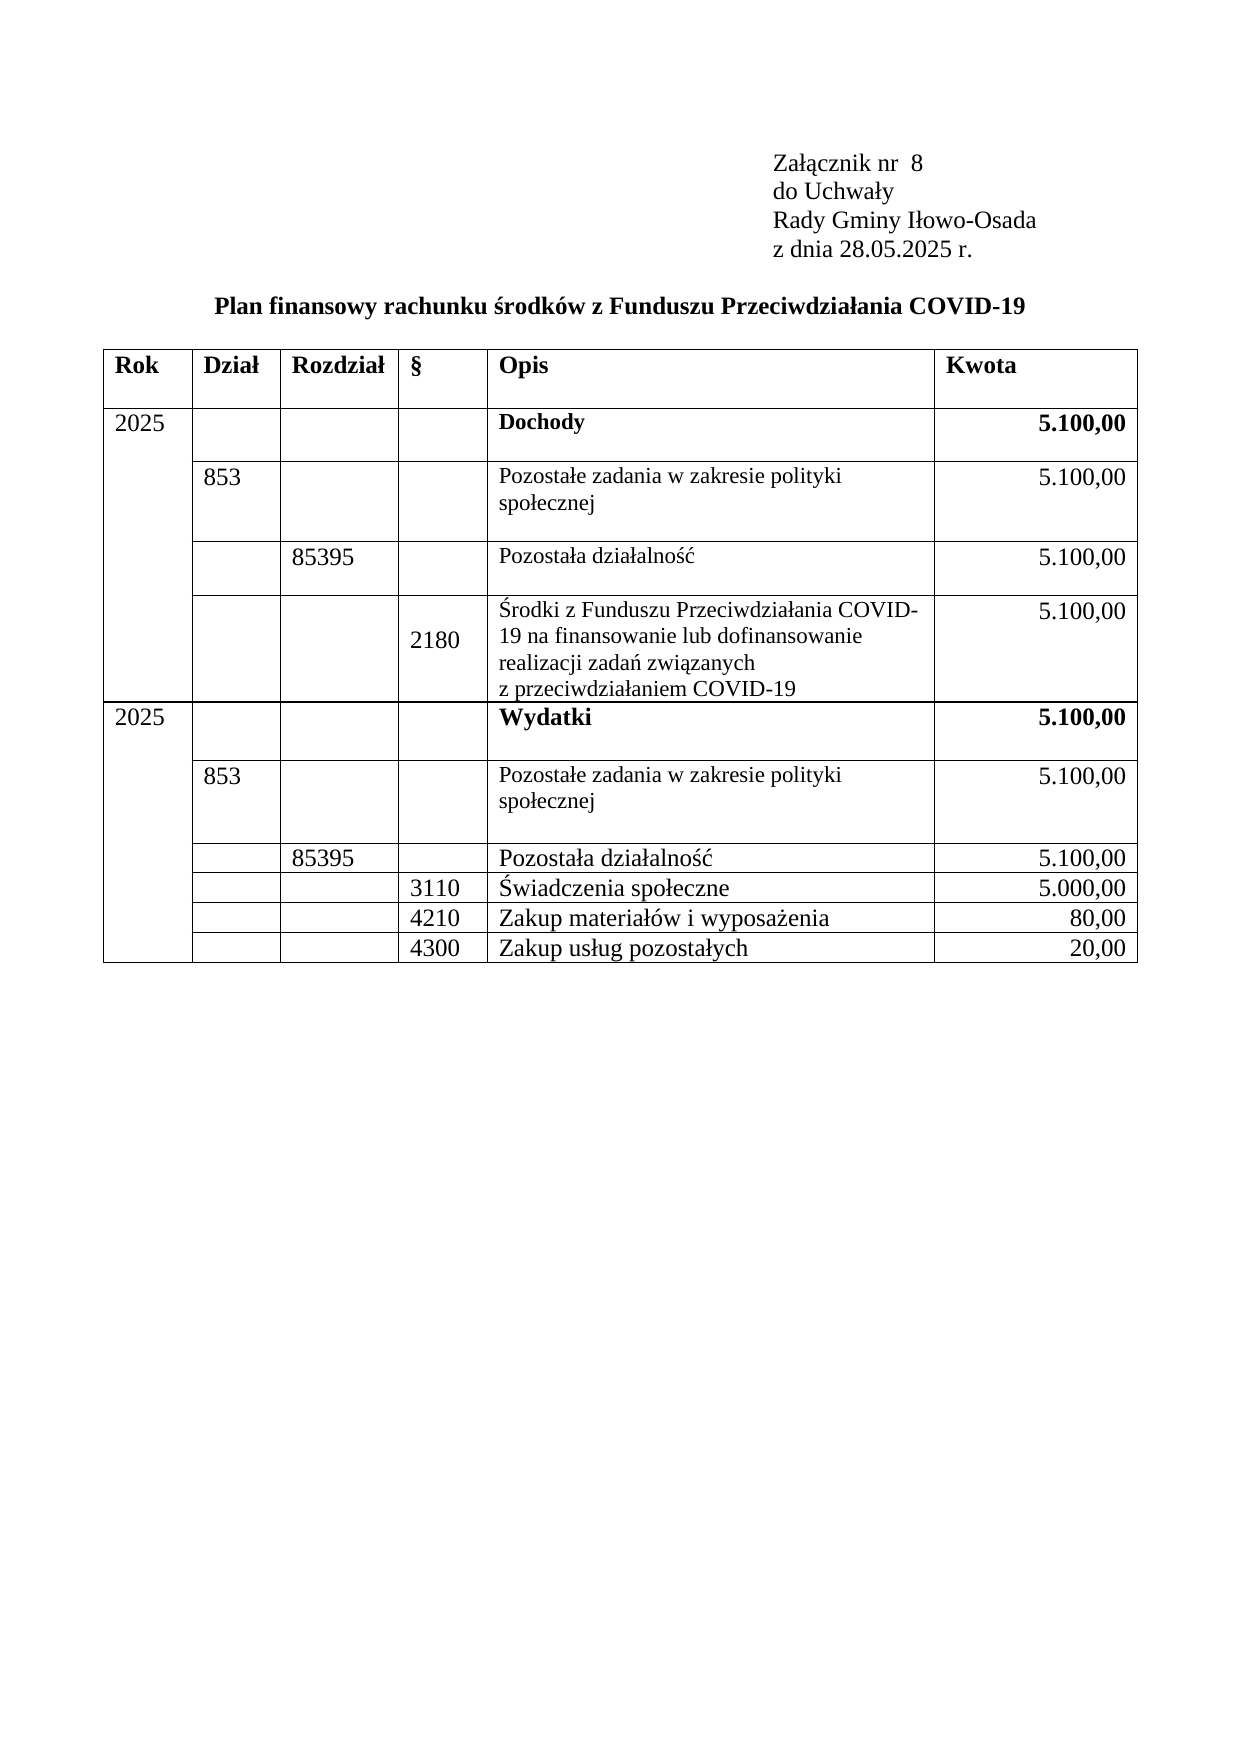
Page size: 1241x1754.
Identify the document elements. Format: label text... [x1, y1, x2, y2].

table_cell Zakup usług pozostałych [488, 933, 934, 962]
table_header § [399, 350, 487, 407]
table_cell Pozostała działalność [488, 542, 934, 595]
table_cell 3110 [399, 873, 487, 902]
table_cell [281, 873, 398, 902]
table_cell 5.000,00 [935, 873, 1137, 902]
table_cell [193, 933, 280, 962]
table_cell Świadczenia społeczne [488, 873, 934, 902]
text Plan finansowy rachunku środków z Funduszu Przeciwdziałania COVID-19 [148, 291, 1093, 320]
table_cell 4300 [399, 933, 487, 962]
table_cell [193, 873, 280, 902]
table_cell 5.100,00 [935, 596, 1137, 701]
table_cell Pozostałe zadania w zakresie polityki społecznej [488, 462, 934, 541]
table_cell [281, 409, 398, 461]
table_cell [399, 761, 487, 842]
table_cell [193, 703, 280, 760]
table_cell 5.100,00 [935, 409, 1137, 461]
table_cell Pozostałe zadania w zakresie polityki społecznej [488, 761, 934, 842]
text do Uchwały [148, 176, 1093, 205]
table_cell [399, 542, 487, 595]
table_cell 85395 [281, 542, 398, 595]
table_cell 85395 [281, 844, 398, 872]
text Rady Gminy Iłowo-Osada [148, 205, 1093, 234]
table_cell 5.100,00 [935, 462, 1137, 541]
table_cell Wydatki [488, 703, 934, 760]
table_header Opis [488, 350, 934, 407]
table_cell [193, 542, 280, 595]
table_cell [281, 761, 398, 842]
table_cell 5.100,00 [935, 761, 1137, 842]
table_header Rok [104, 350, 192, 407]
table_header Kwota [935, 350, 1137, 407]
table_cell [193, 409, 280, 461]
table_cell 853 [193, 761, 280, 842]
table_cell 4210 [399, 903, 487, 932]
table_cell [399, 409, 487, 461]
table_cell 5.100,00 [935, 844, 1137, 872]
table_cell Pozostała działalność [488, 844, 934, 872]
table_cell [399, 703, 487, 760]
table_cell Zakup materiałów i wyposażenia [488, 903, 934, 932]
table_cell [281, 703, 398, 760]
table_cell [193, 903, 280, 932]
table_cell 2025 [104, 703, 192, 962]
table_cell 2025 [104, 409, 192, 701]
text Załącznik nr 8 [148, 148, 1093, 176]
table_cell 20,00 [935, 933, 1137, 962]
table_cell 5.100,00 [935, 542, 1137, 595]
table_cell [281, 596, 398, 701]
table_cell [399, 844, 487, 872]
table_cell 2180 [399, 596, 487, 701]
table_cell 853 [193, 462, 280, 541]
table_header Rozdział [281, 350, 398, 407]
table_cell [399, 462, 487, 541]
table_cell [281, 462, 398, 541]
table_cell 80,00 [935, 903, 1137, 932]
table_cell Dochody [488, 409, 934, 461]
table_header Dział [193, 350, 280, 407]
table_cell 5.100,00 [935, 703, 1137, 760]
table_cell [281, 933, 398, 962]
table_cell [281, 903, 398, 932]
table_cell [193, 596, 280, 701]
text z dnia 28.05.2025 r. [148, 234, 1093, 263]
table_cell [193, 844, 280, 872]
table_cell Środki z Funduszu Przeciwdziałania COVID-19 na finansowanie lub dofinansowanie realizacji zadań związanych z przeciwdziałaniem COVID-19 [488, 596, 934, 701]
